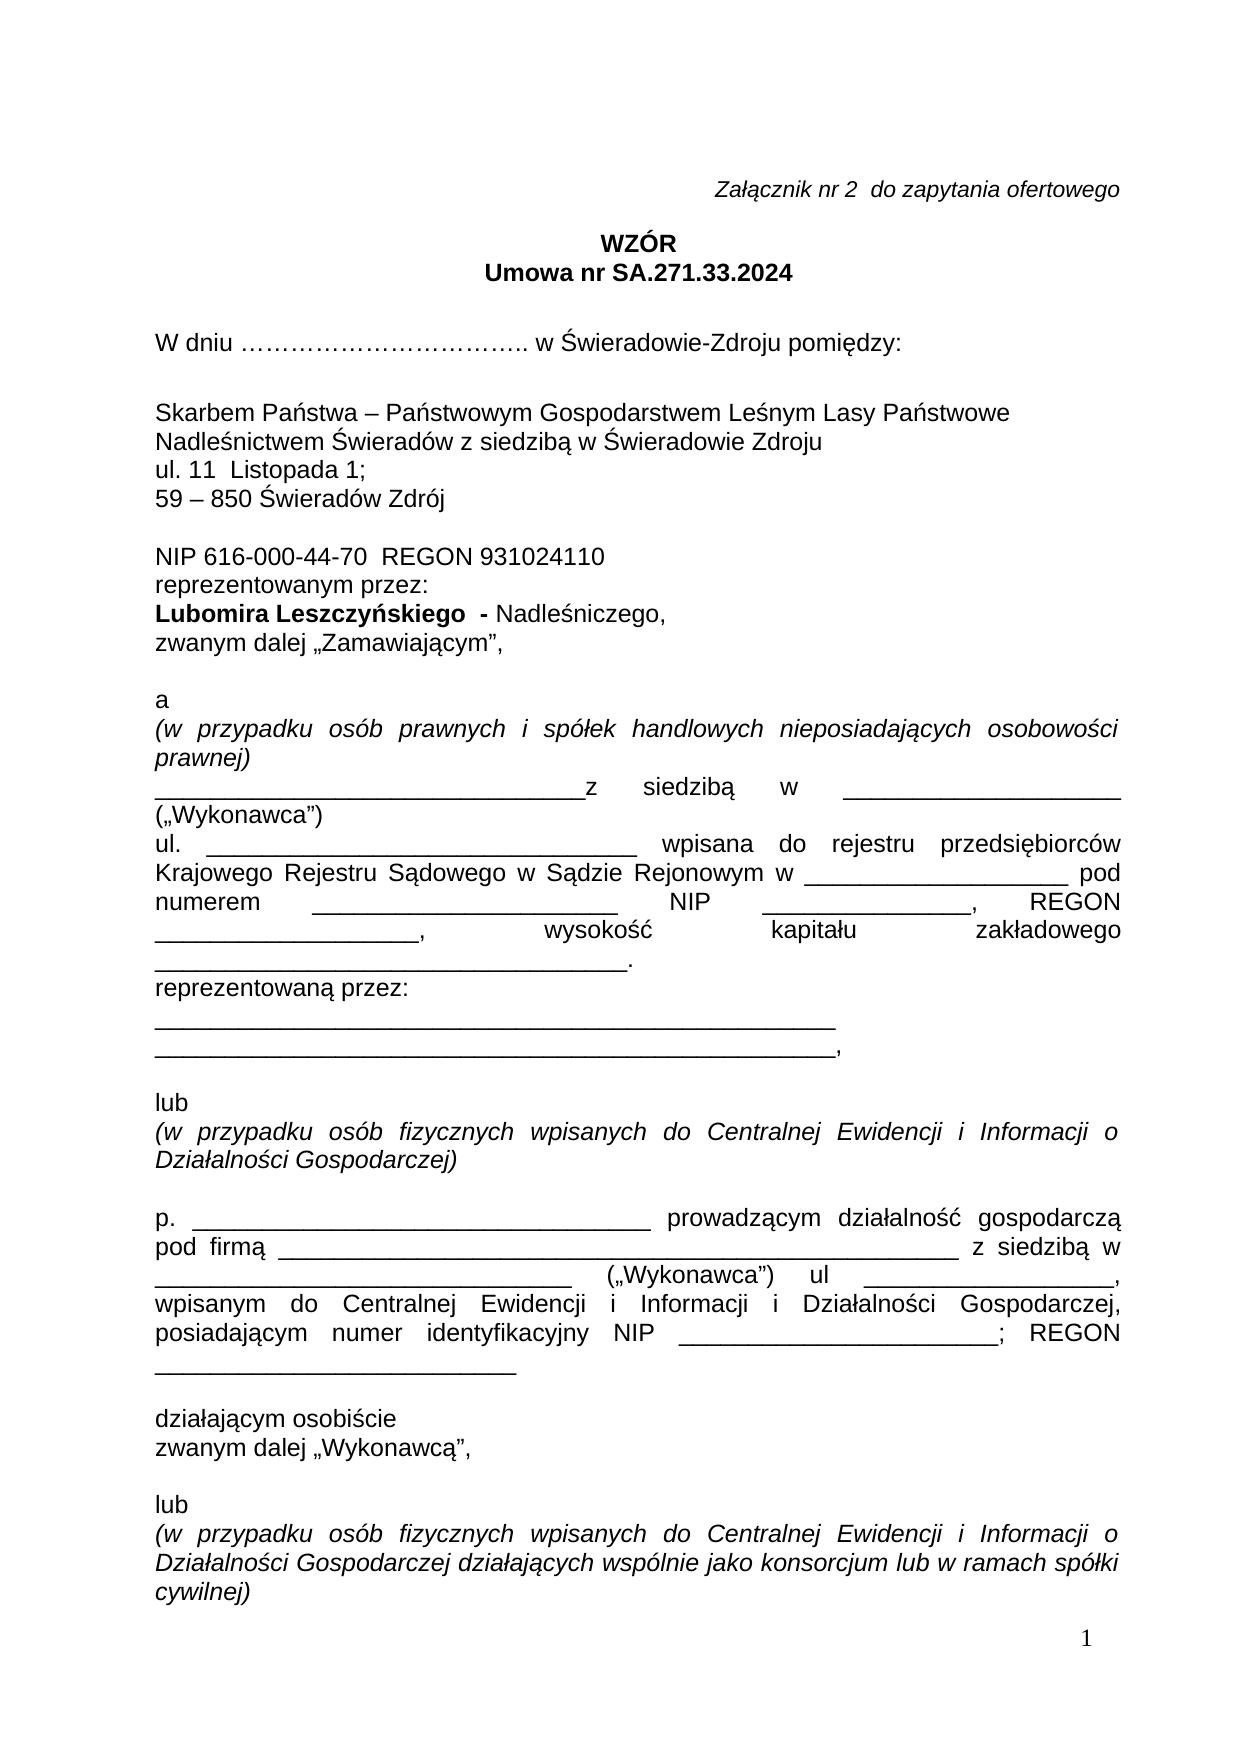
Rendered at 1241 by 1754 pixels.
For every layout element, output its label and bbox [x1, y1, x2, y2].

table_header [148, 148, 1129, 1605]
